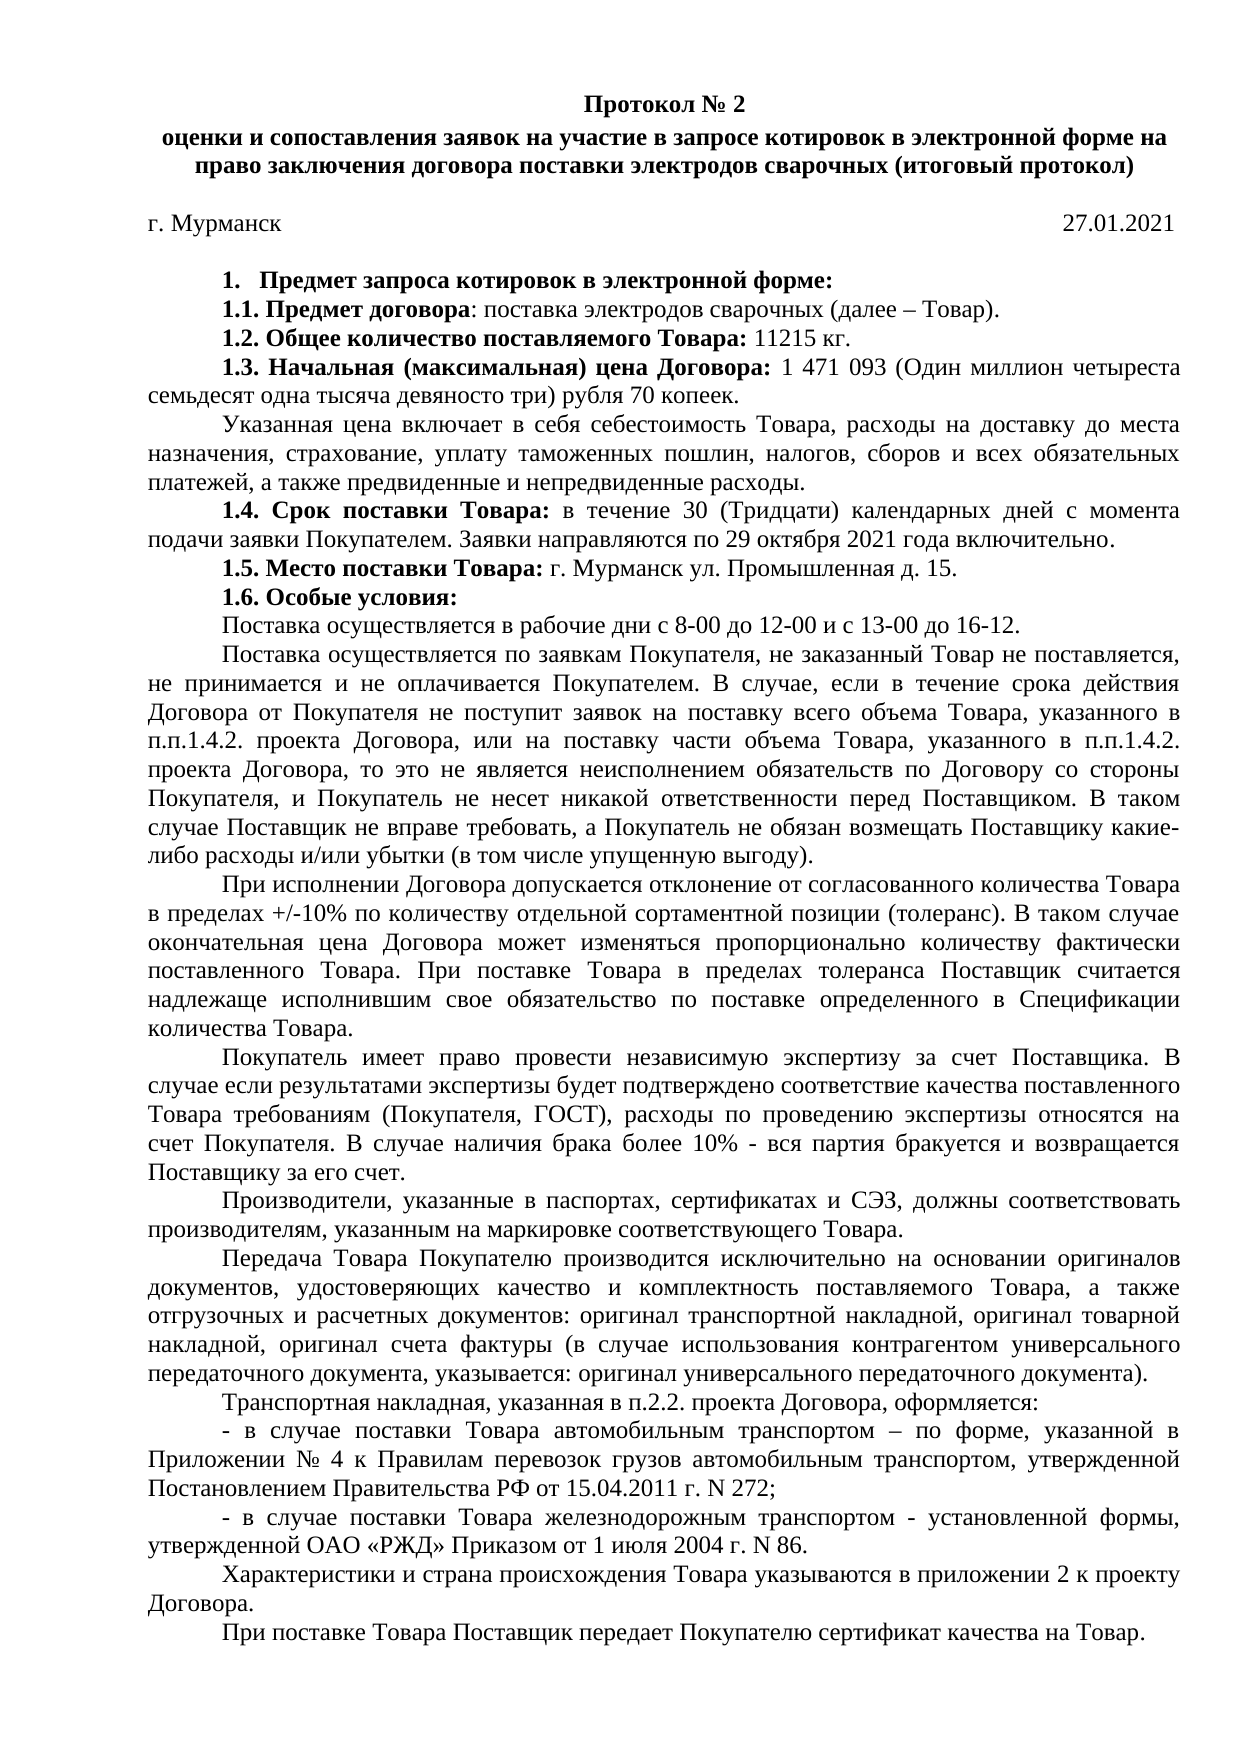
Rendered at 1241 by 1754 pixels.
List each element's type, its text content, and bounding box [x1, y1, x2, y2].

text При исполнении Договора допускается отклонение от согласованного количества Товара в пределах +/-10% по количеству отдельной сортаментной позиции (толеранс). В таком случае окончательная цена Договора может изменяться пропорционально количеству фактически поставленного Товара. При поставке Товара в пределах толеранса Поставщик считается надлежаще исполнившим свое обязательство по поставке определенного в Спецификации количества Товара. [148, 869, 1181, 1042]
text 1.3. Начальная (максимальная) цена Договора: 1 471 093 (Один миллион четыреста семьдесят одна тысяча девяносто три) рубля 70 копеек. [148, 352, 1181, 409]
text 1.4. Срок поставки Товара: в течение 30 (Тридцати) календарных дней с момента подачи заявки Покупателем. Заявки направляются по 29 октября 2021 года включительно. [148, 495, 1181, 553]
text - в случае поставки Товара автомобильным транспортом – по форме, указанной в Приложении № 4 к Правилам перевозок грузов автомобильным транспортом, утвержденной Постановлением Правительства РФ от 15.04.2011 г. N 272; [148, 1415, 1181, 1502]
text 1.2. Общее количество поставляемого Товара: 11215 кг. [148, 323, 1181, 352]
text - в случае поставки Товара железнодорожным транспортом - установленной формы, утвержденной ОАО «РЖД» Приказом от 1 июля 2004 г. N 86. [148, 1502, 1181, 1559]
subtitle Протокол № 2 [148, 89, 1181, 117]
text Транспортная накладная, указанная в п.2.2. проекта Договора, оформляется: [148, 1387, 1181, 1415]
text Производители, указанные в паспортах, сертификатах и СЭЗ, должны соответствовать производителям, указанным на маркировке соответствующего Товара. [148, 1185, 1181, 1243]
text 1.5. Место поставки Товара: г. Мурманск ул. Промышленная д. 15. [148, 553, 1181, 582]
text При поставке Товара Поставщик передает Покупателю сертификат качества на Товар. [148, 1617, 1181, 1645]
text Характеристики и страна происхождения Товара указываются в приложении 2 к проекту Договора. [148, 1559, 1181, 1617]
text Поставка осуществляется в рабочие дни с 8-00 до 12-00 и с 13-00 до 16-12. [148, 610, 1181, 639]
text Передача Товара Покупателю производится исключительно на основании оригиналов документов, удостоверяющих качество и комплектность поставляемого Товара, а также отгрузочных и расчетных документов: оригинал транспортной накладной, оригинал товарной накладной, оригинал счета фактуры (в случае использования контрагентом универсального передаточного документа, указывается: оригинал универсального передаточного документа). [148, 1243, 1181, 1387]
text Указанная цена включает в себя себестоимость Товара, расходы на доставку до места назначения, страхование, уплату таможенных пошлин, налогов, сборов и всех обязательных платежей, а также предвиденные и непредвиденные расходы. [148, 409, 1181, 495]
text Поставка осуществляется по заявкам Покупателя, не заказанный Товар не поставляется, не принимается и не оплачивается Покупателем. В случае, если в течение срока действия Договора от Покупателя не поступит заявок на поставку всего объема Товара, указанного в п.п.1.4.2. проекта Договора, или на поставку части объема Товара, указанного в п.п.1.4.2. проекта Договора, то это не является неисполнением обязательств по Договору со стороны Покупателя, и Покупатель не несет никакой ответственности перед Поставщиком. В таком случае Поставщик не вправе требовать, а Покупатель не обязан возмещать Поставщику какие-либо расходы и/или убытки (в том числе упущенную выгоду). [148, 639, 1181, 869]
list Предмет запроса котировок в электронной форме: [222, 265, 1181, 294]
text Покупатель имеет право провести независимую экспертизу за счет Поставщика. В случае если результатами экспертизы будет подтверждено соответствие качества поставленного Товара требованиям (Покупателя, ГОСТ), расходы по проведению экспертизы относятся на счет Покупателя. В случае наличия брака более 10% - вся партия бракуется и возвращается Поставщику за его счет. [148, 1042, 1181, 1185]
text 1.1. Предмет договора: поставка электродов сварочных (далее – Товар). [148, 294, 1181, 323]
text 1.6. Особые условия: [148, 582, 1181, 610]
text г. Мурманск 27.01.2021 [148, 208, 1181, 237]
text оценки и сопоставления заявок на участие в запросе котировок в электронной форме на право заключения договора поставки электродов сварочных (итоговый протокол) [148, 122, 1181, 179]
